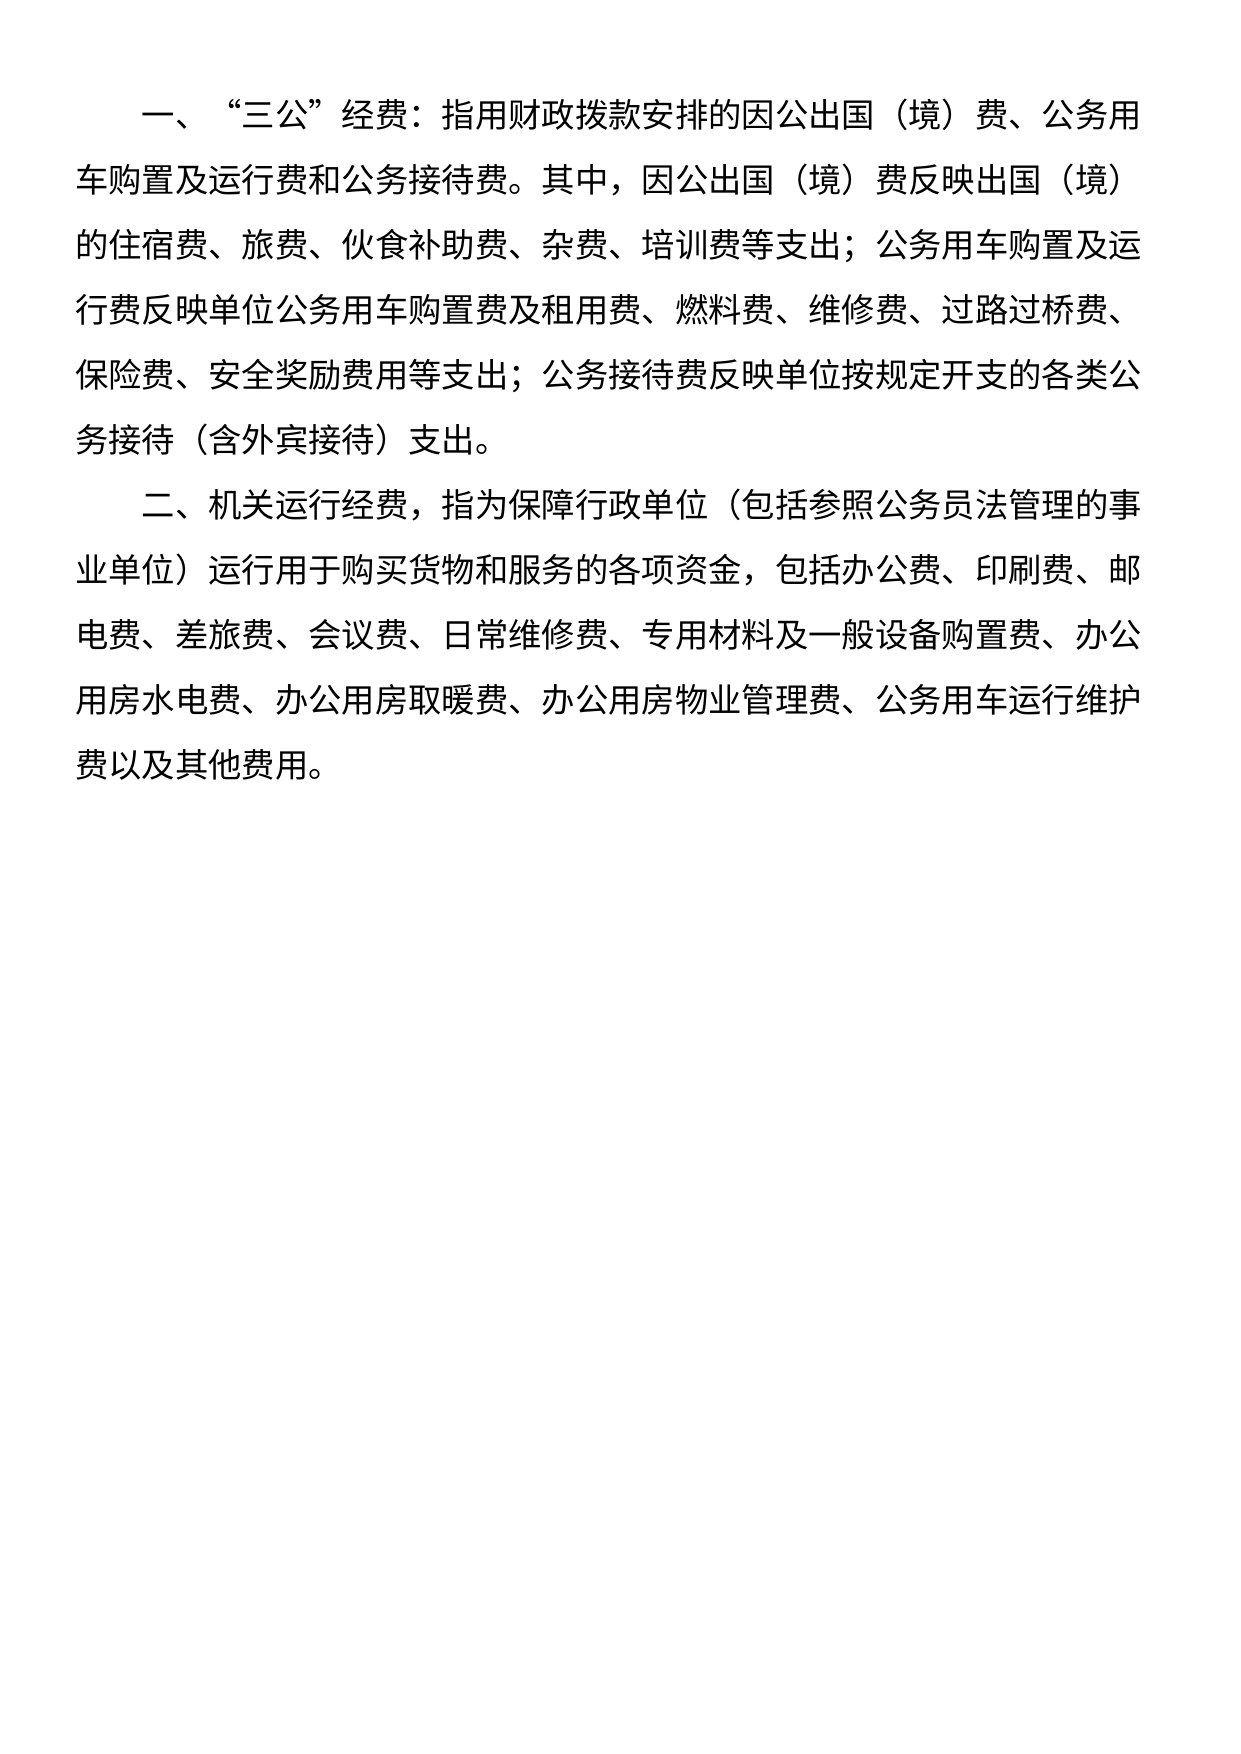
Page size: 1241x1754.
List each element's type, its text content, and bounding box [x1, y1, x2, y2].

text 二、机关运行经费，指为保障行政单位（包括参照公务员法管理的事业单位）运行用于购买货物和服务的各项资金，包括办公费、印刷费、邮电费、差旅费、会议费、日常维修费、专用材料及一般设备购置费、办公用房水电费、办公用房取暖费、办公用房物业管理费、公务用车运行维护费以及其他费用。 [75, 471, 1165, 796]
text 一、“三公”经费：指用财政拨款安排的因公出国（境）费、公务用车购置及运行费和公务接待费。其中，因公出国（境）费反映出国（境）的住宿费、旅费、伙食补助费、杂费、培训费等支出；公务用车购置及运行费反映单位公务用车购置费及租用费、燃料费、维修费、过路过桥费、保险费、安全奖励费用等支出；公务接待费反映单位按规定开支的各类公务接待（含外宾接待）支出。 [75, 81, 1165, 471]
